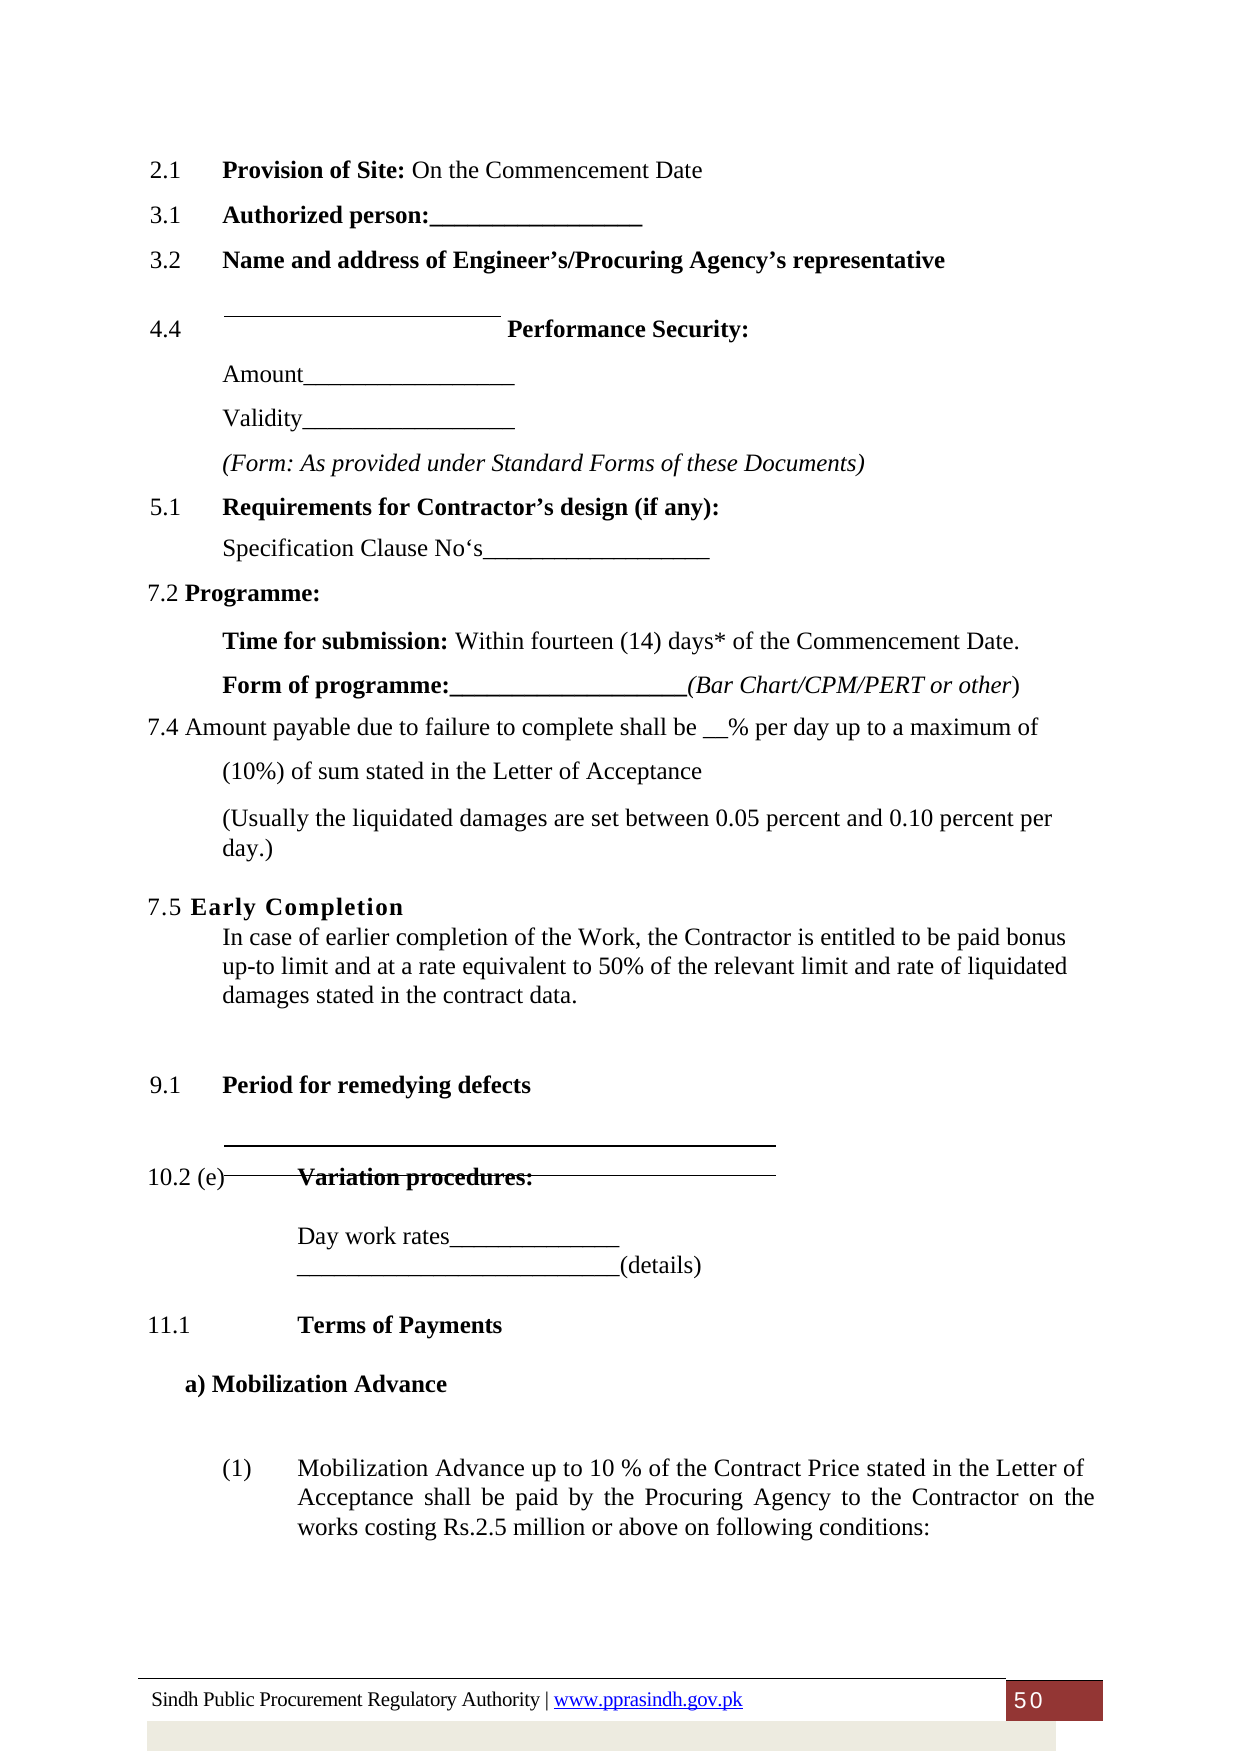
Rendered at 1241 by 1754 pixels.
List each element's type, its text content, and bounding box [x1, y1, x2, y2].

text a) Mobilization Advance [184, 1370, 1111, 1398]
text (1) Mobilization Advance up to 10 % of the Contract Price stated in the Letter of [222, 1453, 1111, 1482]
text Acceptance shall be paid by the Procuring Agency to the Contractor on the works costing Rs.2.5 million or above on following conditions: [297, 1482, 1096, 1541]
text Specification Clause No‘s 7.2 Programme: [147, 521, 714, 610]
text 3.2 Name and address of Engineer’s/Procuring Agency’s representative [147, 244, 1111, 274]
text Day work rates [297, 1221, 1111, 1250]
text 7.5 Early Completion [147, 893, 1111, 921]
text (details) [297, 1251, 1111, 1279]
text 10.2 (e) Variation procedures: [147, 1162, 1111, 1191]
text Amount [222, 359, 1111, 388]
text 3.1 Authorized person: [147, 201, 1111, 230]
text Validity [222, 403, 1111, 432]
text 9.1 Period for remedying defects [147, 1070, 1111, 1099]
text 5.1 Requirements for Contractor’s design (if any): [147, 492, 1111, 521]
text Form of programme: (Bar Chart/CPM/PERT or other) [222, 671, 1111, 700]
text (Usually the liquidated damages are set between 0.05 percent and 0.10 percent per day.) [222, 803, 1096, 862]
text 7.4 Amount payable due to failure to complete shall be __% per day up to a maximum of (10%) of sum stated in the Letter of Acceptance [147, 700, 1096, 788]
text 4.4 Performance Security: [147, 315, 1111, 344]
text In case of earlier completion of the Work, the Contractor is entitled to be paid bonus up-to limit and at a rate equivalent to 50% of the relevant limit and rate of liquidated damages stated in the contract data. [222, 921, 1096, 1010]
text 11.1 Terms of Payments [147, 1310, 1111, 1339]
text 2.1 Provision of Site: On the Commencement Date [147, 156, 1111, 185]
text (Form: As provided under Standard Forms of these Documents) [222, 448, 1111, 477]
text Time for submission: Within fourteen (14) days* of the Commencement Date. [222, 626, 1111, 655]
